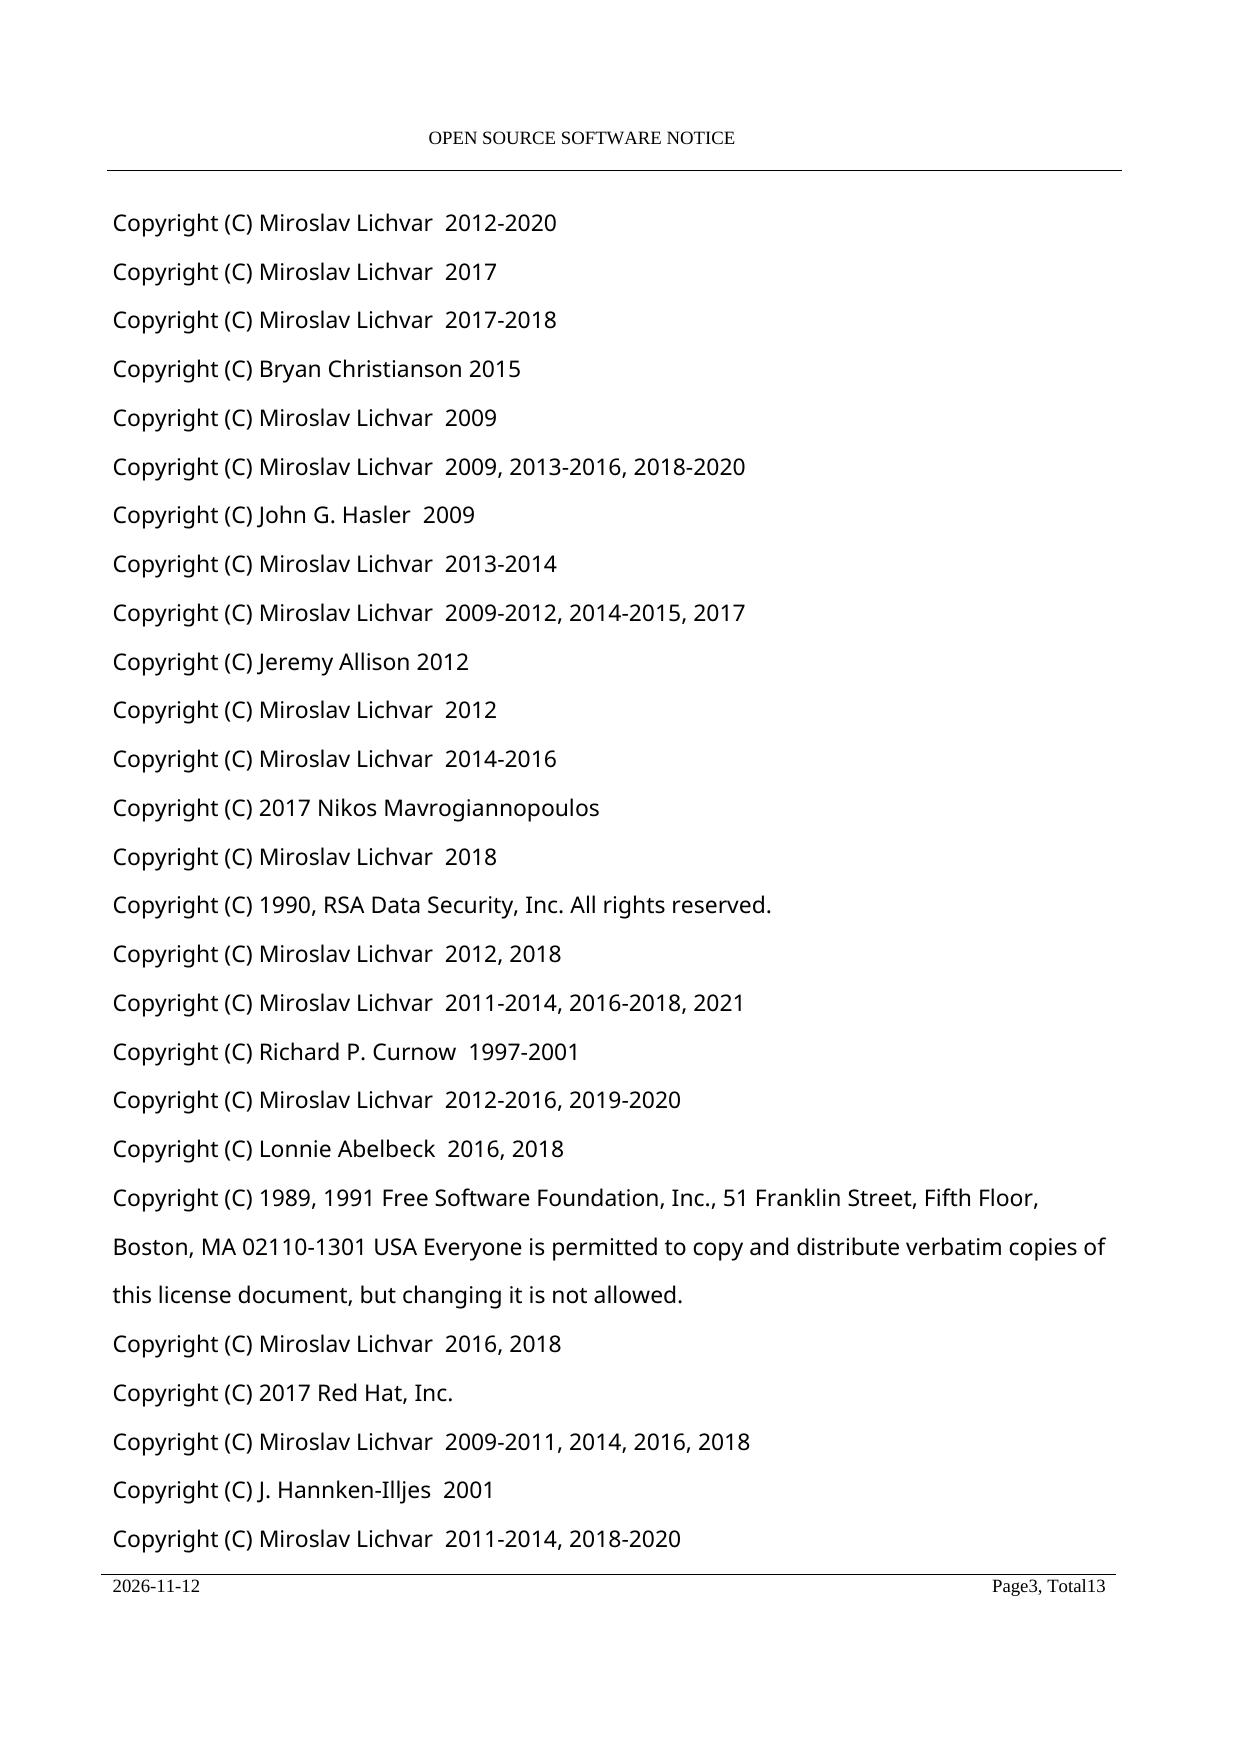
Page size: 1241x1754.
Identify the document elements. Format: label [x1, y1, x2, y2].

text [112, 206, 1128, 1555]
